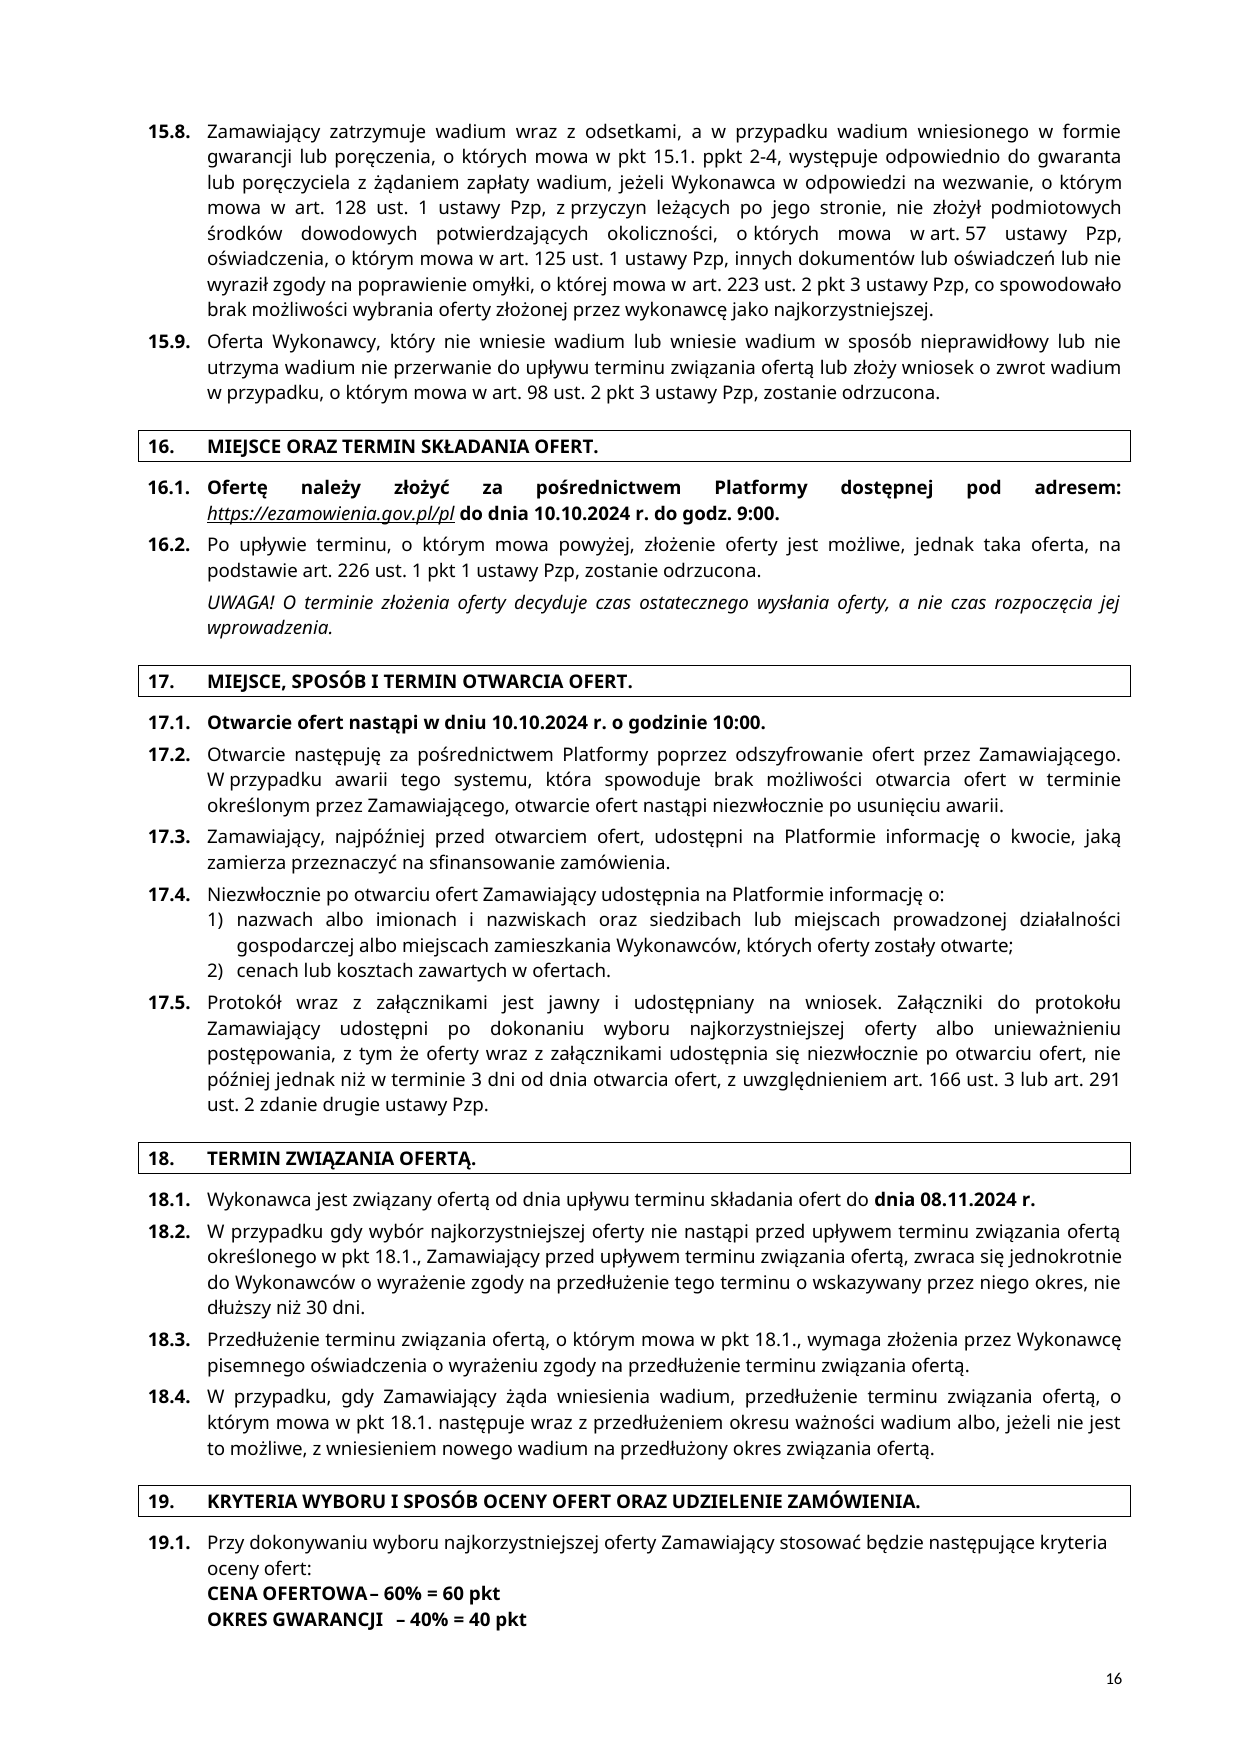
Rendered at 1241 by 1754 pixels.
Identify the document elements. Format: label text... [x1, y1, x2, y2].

list Po upływie terminu, o którym mowa powyżej, złożenie oferty jest możliwe, jednak taka oferta, na podstawie art. 226 ust. 1 pkt 1 ustawy Pzp, zostanie odrzucona. [147, 532, 1122, 583]
list MIEJSCE, SPOSÓB I TERMIN OTWARCIA OFERT. [139, 666, 1130, 696]
list Ofertę należy złożyć za pośrednictwem Platformy dostępnej pod adresem: https://ezamowienia.gov.pl/pl do dnia 10.10.2024 r. do godz. 9:00. [147, 474, 1122, 525]
list Przy dokonywaniu wyboru najkorzystniejszej oferty Zamawiający stosować będzie następujące kryteria oceny ofert: CENA OFERTOWA – 60% = 60 pkt OKRES GWARANCJI – 40% = 40 pkt [148, 1529, 1122, 1632]
list Protokół wraz z załącznikami jest jawny i udostępniany na wniosek. Załączniki do protokołu Zamawiający udostępni po dokonaniu wyboru najkorzystniejszej oferty albo unieważnieniu postępowania, z tym że oferty wraz z załącznikami udostępnia się niezwłocznie po otwarciu ofert, nie później jednak niż w terminie 3 dni od dnia otwarcia ofert, z uwzględnieniem art. 166 ust. 3 lub art. 291 ust. 2 zdanie drugie ustawy Pzp. [148, 989, 1122, 1117]
list TERMIN ZWIĄZANIA OFERTĄ. [139, 1143, 1130, 1173]
list Oferta Wykonawcy, który nie wniesie wadium lub wniesie wadium w sposób nieprawidłowy lub nie utrzyma wadium nie przerwanie do upływu terminu związania ofertą lub złoży wniosek o zwrot wadium w przypadku, o którym mowa w art. 98 ust. 2 pkt 3 ustawy Pzp, zostanie odrzucona. [148, 328, 1122, 405]
list UWAGA! O terminie złożenia oferty decyduje czas ostatecznego wysłania oferty, a nie czas rozpoczęcia jej wprowadzenia. [207, 589, 1122, 640]
list cenach lub kosztach zawartych w ofertach. [207, 958, 1122, 983]
list MIEJSCE ORAZ TERMIN SKŁADANIA OFERT. [139, 431, 1130, 461]
list nazwach albo imionach i nazwiskach oraz siedzibach lub miejscach prowadzonej działalności gospodarczej albo miejscach zamieszkania Wykonawców, których oferty zostały otwarte; [207, 907, 1122, 958]
list Otwarcie następuję za pośrednictwem Platformy poprzez odszyfrowanie ofert przez Zamawiającego. W przypadku awarii tego systemu, która spowoduje brak możliwości otwarcia ofert w terminie określonym przez Zamawiającego, otwarcie ofert nastąpi niezwłocznie po usunięciu awarii. [148, 741, 1122, 818]
list Przedłużenie terminu związania ofertą, o którym mowa w pkt 18.1., wymaga złożenia przez Wykonawcę pisemnego oświadczenia o wyrażeniu zgody na przedłużenie terminu związania ofertą. [148, 1326, 1122, 1377]
list Zamawiający zatrzymuje wadium wraz z odsetkami, a w przypadku wadium wniesionego w formie gwarancji lub poręczenia, o których mowa w pkt 15.1. ppkt 2-4, występuje odpowiednio do gwaranta lub poręczyciela z żądaniem zapłaty wadium, jeżeli Wykonawca w odpowiedzi na wezwanie, o którym mowa w art. 128 ust. 1 ustawy Pzp, z przyczyn leżących po jego stronie, nie złożył podmiotowych środków dowodowych potwierdzających okoliczności, o których mowa w art. 57 ustawy Pzp, oświadczenia, o którym mowa w art. 125 ust. 1 ustawy Pzp, innych dokumentów lub oświadczeń lub nie wyraził zgody na poprawienie omyłki, o której mowa w art. 223 ust. 2 pkt 3 ustawy Pzp, co spowodowało brak możliwości wybrania oferty złożonej przez wykonawcę jako najkorzystniejszej. [148, 118, 1122, 322]
list Otwarcie ofert nastąpi w dniu 10.10.2024 r. o godzinie 10:00. [148, 709, 1122, 735]
list KRYTERIA WYBORU I SPOSÓB OCENY OFERT ORAZ UDZIELENIE ZAMÓWIENIA. [139, 1486, 1130, 1516]
list W przypadku gdy wybór najkorzystniejszej oferty nie nastąpi przed upływem terminu związania ofertą określonego w pkt 18.1., Zamawiający przed upływem terminu związania ofertą, zwraca się jednokrotnie do Wykonawców o wyrażenie zgody na przedłużenie tego terminu o wskazywany przez niego okres, nie dłuższy niż 30 dni. [148, 1218, 1122, 1320]
list Wykonawca jest związany ofertą od dnia upływu terminu składania ofert do dnia 08.11.2024 r. [148, 1186, 1122, 1212]
list W przypadku, gdy Zamawiający żąda wniesienia wadium, przedłużenie terminu związania ofertą, o którym mowa w pkt 18.1. następuje wraz z przedłużeniem okresu ważności wadium albo, jeżeli nie jest to możliwe, z wniesieniem nowego wadium na przedłużony okres związania ofertą. [148, 1384, 1122, 1460]
list Niezwłocznie po otwarciu ofert Zamawiający udostępnia na Platformie informację o: [148, 881, 1122, 907]
list Zamawiający, najpóźniej przed otwarciem ofert, udostępni na Platformie informację o kwocie, jaką zamierza przeznaczyć na sfinansowanie zamówienia. [148, 824, 1122, 875]
